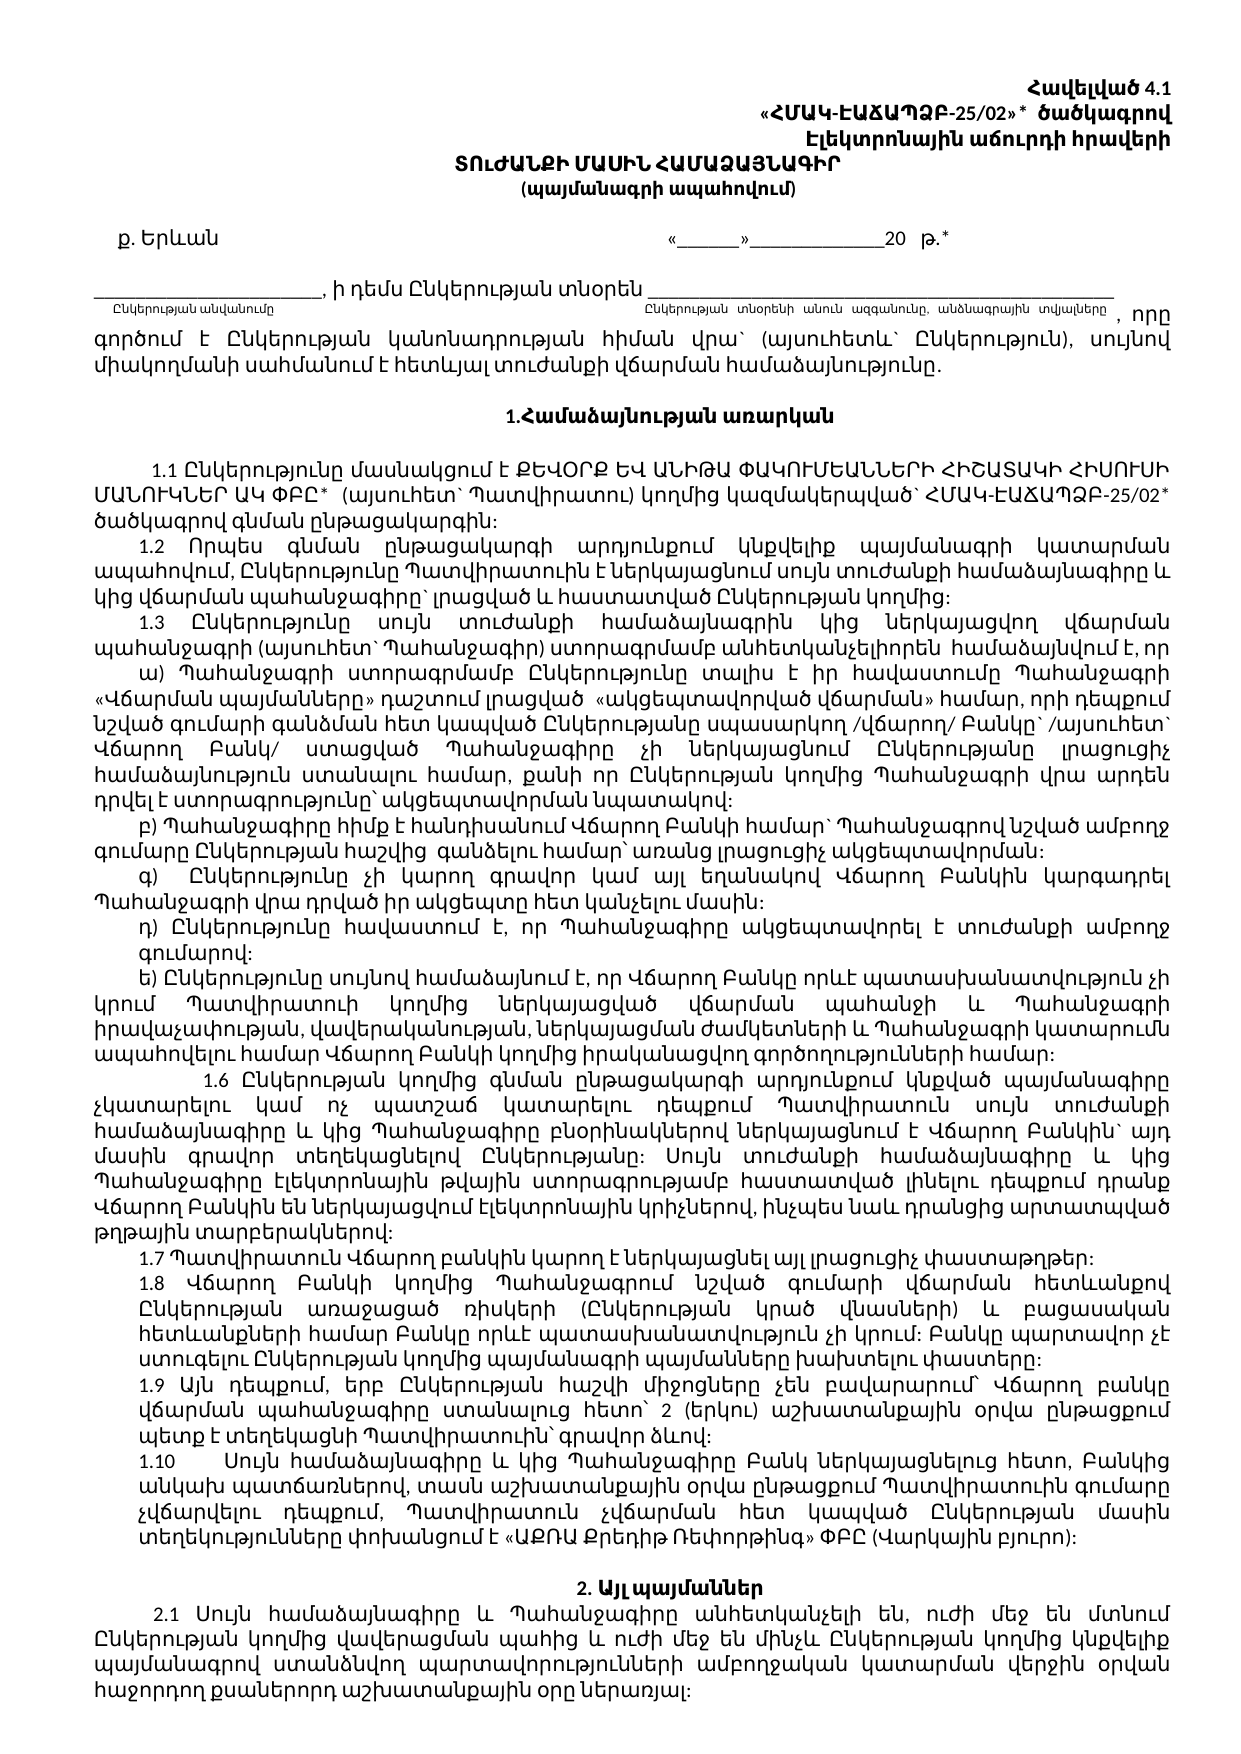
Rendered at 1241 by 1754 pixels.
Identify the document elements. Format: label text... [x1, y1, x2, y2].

text (պայմանագրի ապահովում) [94, 177, 1171, 199]
text ք. Երևան «______»_____________20 թ.* [94, 225, 1171, 250]
text 2.1 Սույն համաձայնագիրը և Պահանջագիրը անհետկանչելի են, ուժի մեջ են մտնում Ընկերության կողմից վավերացման պահից և ուժի մեջ են մինչև Ընկերության կողմից կնքվելիք պայմանագրով ստանձնվող պարտավորությունների ամբողջական կատարման վերջին օրվան հաջորդող քսաներորդ աշխատանքային օրը ներառյալ: [94, 1601, 1171, 1702]
text 1.3 Ընկերությունը սույն տուժանքի համաձայնագրին կից ներկայացվող վճարման պահանջագրի (այսուհետ` Պահանջագիր) ստորագրմամբ անհետկանչելիորեն համաձայնվում է, որ [94, 609, 1171, 660]
text 1.10 Սույն համաձայնագիրը և կից Պահանջագիրը Բանկ ներկայացնելուց հետո, Բանկից անկախ պատճառներով, տասն աշխատանքային օրվա ընթացքում Պատվիրատուին գումարը չվճարվելու դեպքում, Պատվիրատուն չվճարման հետ կապված Ընկերության մասին տեղեկությունները փոխանցում է «ԱՔՌԱ Քրեդիթ Ռեփորթինգ» ՓԲԸ (Վարկային բյուրո): [138, 1448, 1171, 1550]
text ե) Ընկերությունը սույնով համաձայնում է, որ Վճարող Բանկը որևէ պատասխանատվություն չի կրում Պատվիրատուի կողմից ներկայացված վճարման պահանջի և Պահանջագրի իրավաչափության, վավերականության, ներկայացման ժամկետների և Պահանջագրի կատարումն ապահովելու համար Վճարող Բանկի կողմից իրականացվող գործողությունների համար: [94, 965, 1171, 1067]
text 1.9 Այն դեպքում, երբ Ընկերության հաշվի միջոցները չեն բավարարում՝ Վճարող բանկը վճարման պահանջագիրը ստանալուց հետո՝ 2 (երկու) աշխատանքային օրվա ընթացքում պետք է տեղեկացնի Պատվիրատուին՝ գրավոր ձևով: [138, 1372, 1171, 1448]
text Հավելված 4.1 [94, 75, 1171, 100]
text 1.2 Որպես գնման ընթացակարգի արդյունքում կնքվելիք պայմանագրի կատարման ապահովում, Ընկերությունը Պատվիրատուին է ներկայացնում սույն տուժանքի համաձայնագիրը և կից վճարման պահանջագիրը` լրացված և հաստատված Ընկերության կողմից: [94, 533, 1171, 609]
text գ) Ընկերությունը չի կարող գրավոր կամ այլ եղանակով Վճարող Բանկին կարգադրել Պահանջագրի վրա դրված իր ակցեպտը հետ կանչելու մասին: [94, 864, 1171, 914]
text դ) Ընկերությունը հավաստում է, որ Պահանջագիրը ակցեպտավորել է տուժանքի ամբողջ գումարով: [138, 914, 1171, 965]
text Էլեկտրոնային աճուրդի հրավերի [94, 126, 1171, 151]
text 1.8 Վճարող Բանկի կողմից Պահանջագրում նշված գումարի վճարման հետևանքով Ընկերության առաջացած ռիսկերի (Ընկերության կրած վնասների) և բացասական հետևանքների համար Բանկը որևէ պատասխանատվություն չի կրում: Բանկը պարտավոր չէ ստուգելու Ընկերության կողմից պայմանագրի պայմանները խախտելու փաստերը: [138, 1270, 1171, 1372]
text «ՀՄԱԿ-ԷԱՃԱՊՁԲ-25/02»* ծածկագրով [94, 100, 1171, 126]
text Ընկերության անվանումը Ընկերության տնօրենի անուն ազգանունը, անձնագրային տվյալները , որը գործում է Ընկերության կանոնադրության հիման վրա` (այսուհետև` Ընկերություն), սույնով միակողմանի սահմանում է հետևյալ տուժանքի վճարման համաձայնությունը. [94, 301, 1171, 377]
text բ) Պահանջագիրը հիմք է հանդիսանում Վճարող Բանկի համար` Պահանջագրով նշված ամբողջ գումարը Ընկերության հաշվից գանձելու համար՝ առանց լրացուցիչ ակցեպտավորման: [94, 813, 1171, 864]
text ՏՈւԺԱՆՔԻ ՄԱՍԻՆ ՀԱՄԱՁԱՅՆԱԳԻՐ [94, 151, 1171, 177]
text ______________________, ի դեմս Ընկերության տնօրեն _____________________________________________ [94, 276, 1171, 301]
text 1.7 Պատվիրատուն Վճարող բանկին կարող է ներկայացնել այլ լրացուցիչ փաստաթղթեր: [138, 1245, 1171, 1270]
text 1.1 Ընկերությունը մասնակցում է ՔԵՎՕՐՔ ԵՎ ԱՆԻԹԱ ՓԱԿՈՒՄԵԱՆՆԵՐԻ ՀԻՇԱՏԱԿԻ ՀԻՍՈՒՍԻ ՄԱՆՈՒԿՆԵՐ ԱԿ ՓԲԸ* (այսուհետ` Պատվիրատու) կողմից կազմակերպված` ՀՄԱԿ-ԷԱՃԱՊՁԲ-25/02* ծածկագրով գնման ընթացակարգին: [94, 457, 1171, 533]
text 2. Այլ պայմաններ [169, 1575, 1171, 1601]
text ա) Պահանջագրի ստորագրմամբ Ընկերությունը տալիս է իր հավաստումը Պահանջագրի «Վճարման պայմանները» դաշտում լրացված «ակցեպտավորված վճարման» համար, որի դեպքում նշված գումարի գանձման հետ կապված Ընկերությանը սպասարկող /վճարող/ Բանկը` /այսուհետ` Վճարող Բանկ/ ստացված Պահանջագիրը չի ներկայացնում Ընկերությանը լրացուցիչ համաձայնություն ստանալու համար, քանի որ Ընկերության կողմից Պահանջագրի վրա արդեն դրվել է ստորագրությունը՝ ակցեպտավորման նպատակով: [94, 660, 1171, 813]
text 1.Համաձայնության առարկան [169, 403, 1171, 428]
text 1.6 Ընկերության կողմից գնման ընթացակարգի արդյունքում կնքված պայմանագիրը չկատարելու կամ ոչ պատշաճ կատարելու դեպքում Պատվիրատուն սույն տուժանքի համաձայնագիրը և կից Պահանջագիրը բնօրինակներով ներկայացնում է Վճարող Բանկին` այդ մասին գրավոր տեղեկացնելով Ընկերությանը: Սույն տուժանքի համաձայնագիրը և կից Պահանջագիրը էլեկտրոնային թվային ստորագրությամբ հաստատված լինելու դեպքում դրանք Վճարող Բանկին են ներկայացվում էլեկտրոնային կրիչներով, ինչպես նաև դրանցից արտատպված թղթային տարբերակներով: [94, 1067, 1171, 1245]
